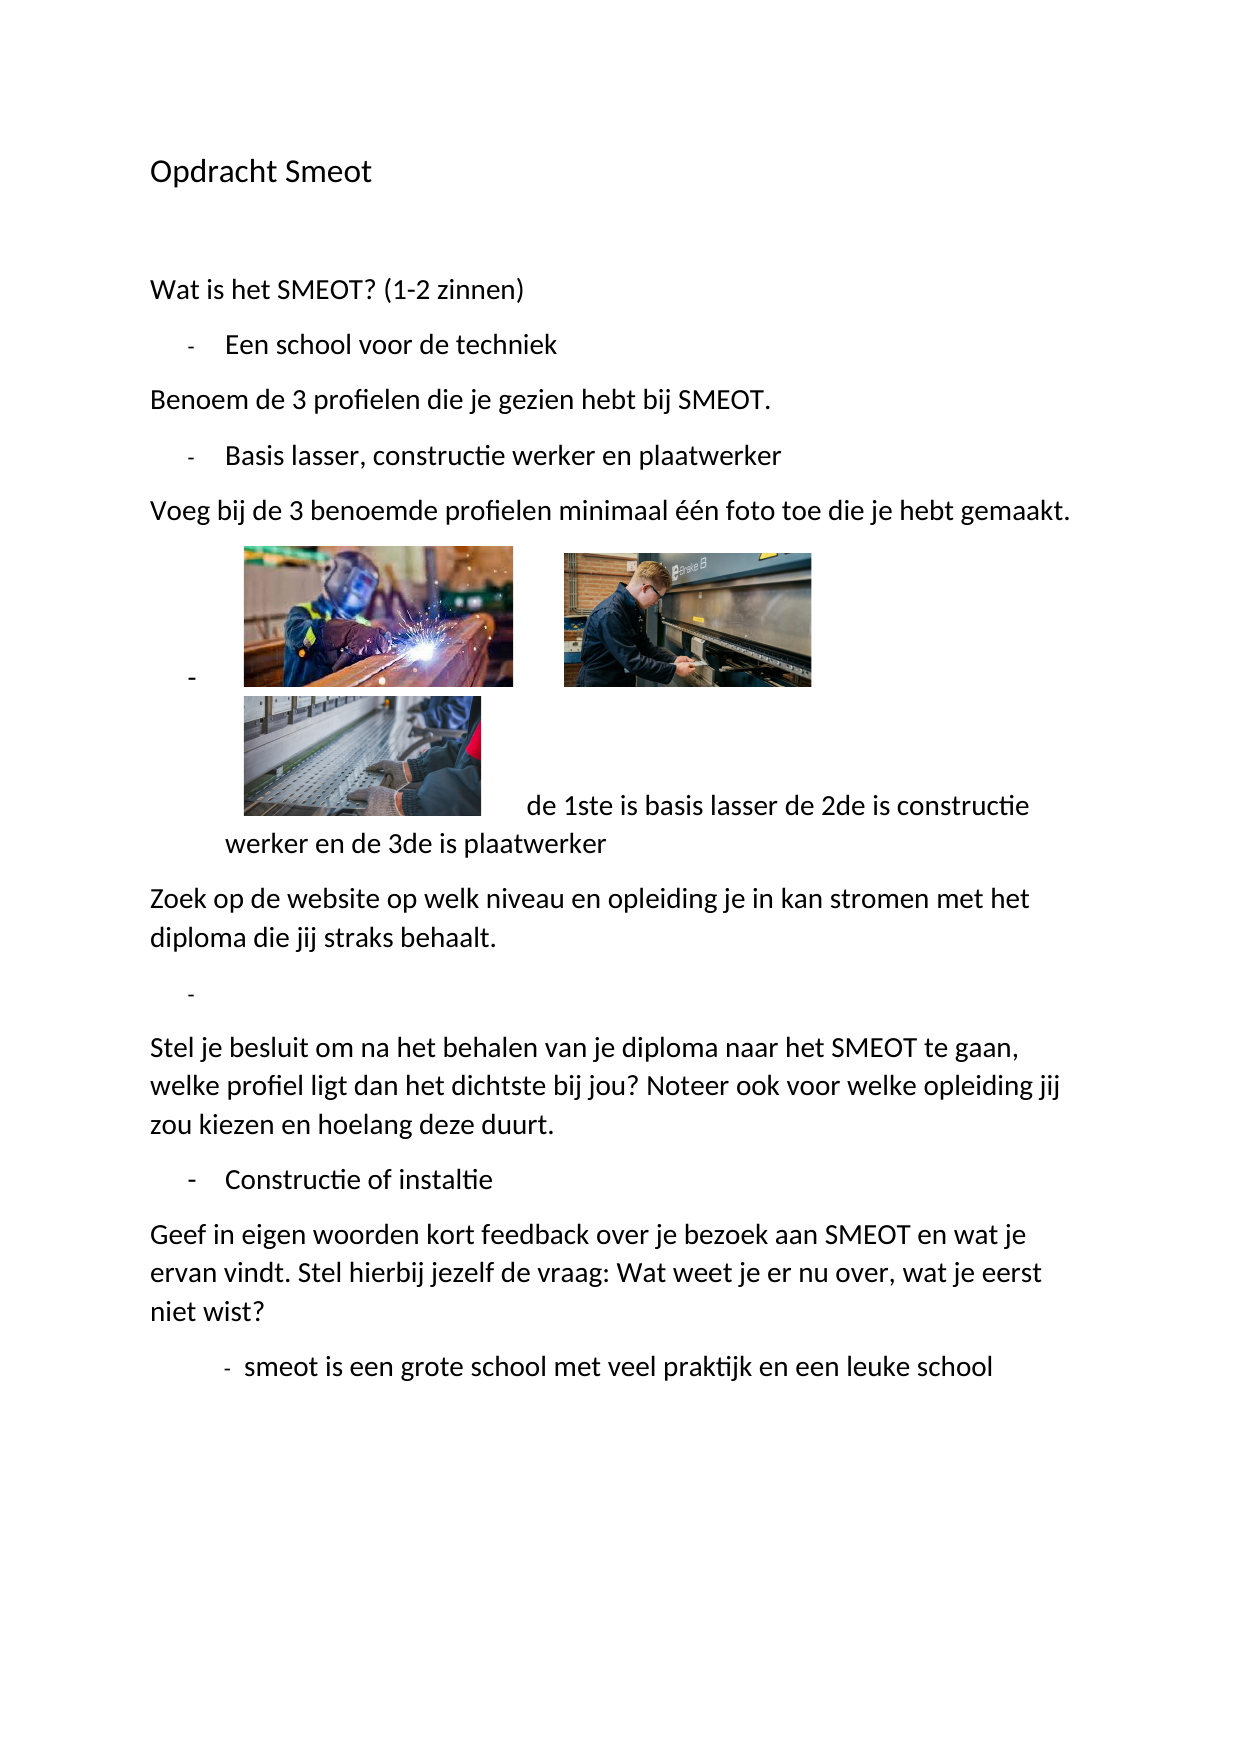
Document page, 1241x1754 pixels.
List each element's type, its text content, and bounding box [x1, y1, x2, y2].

list Een school voor de techniek [187, 326, 1090, 362]
text Wat is het SMEOT? (1-2 zinnen) [150, 271, 1090, 307]
text Benoem de 3 profielen die je gezien hebt bij SMEOT. [150, 381, 1090, 417]
list Constructie of instaltie [187, 1161, 1090, 1197]
text Stel je besluit om na het behalen van je diploma naar het SMEOT te gaan, welke profiel ligt dan het dichtste bij jou? Noteer ook voor welke opleiding jij zou kiezen en hoelang deze duurt. [150, 1029, 1090, 1142]
text Geef in eigen woorden kort feedback over je bezoek aan SMEOT en wat je ervan vindt. Stel hierbij jezelf de vraag: Wat weet je er nu over, wat je eerst niet wist? [150, 1216, 1090, 1329]
text Opdracht Smeot [150, 150, 1090, 191]
text - smeot is een grote school met veel praktijk en een leuke school [150, 1348, 1090, 1384]
list Basis lasser, constructie werker en plaatwerker [187, 437, 1090, 472]
text Voeg bij de 3 benoemde profielen minimaal één foto toe die je hebt gemaakt. [150, 492, 1090, 527]
list de 1ste is basis lasser de 2de is constructie werker en de 3de is plaatwerker [187, 547, 1090, 861]
text Zoek op de website op welk niveau en opleiding je in kan stromen met het diploma die jij straks behaalt. [150, 880, 1090, 954]
